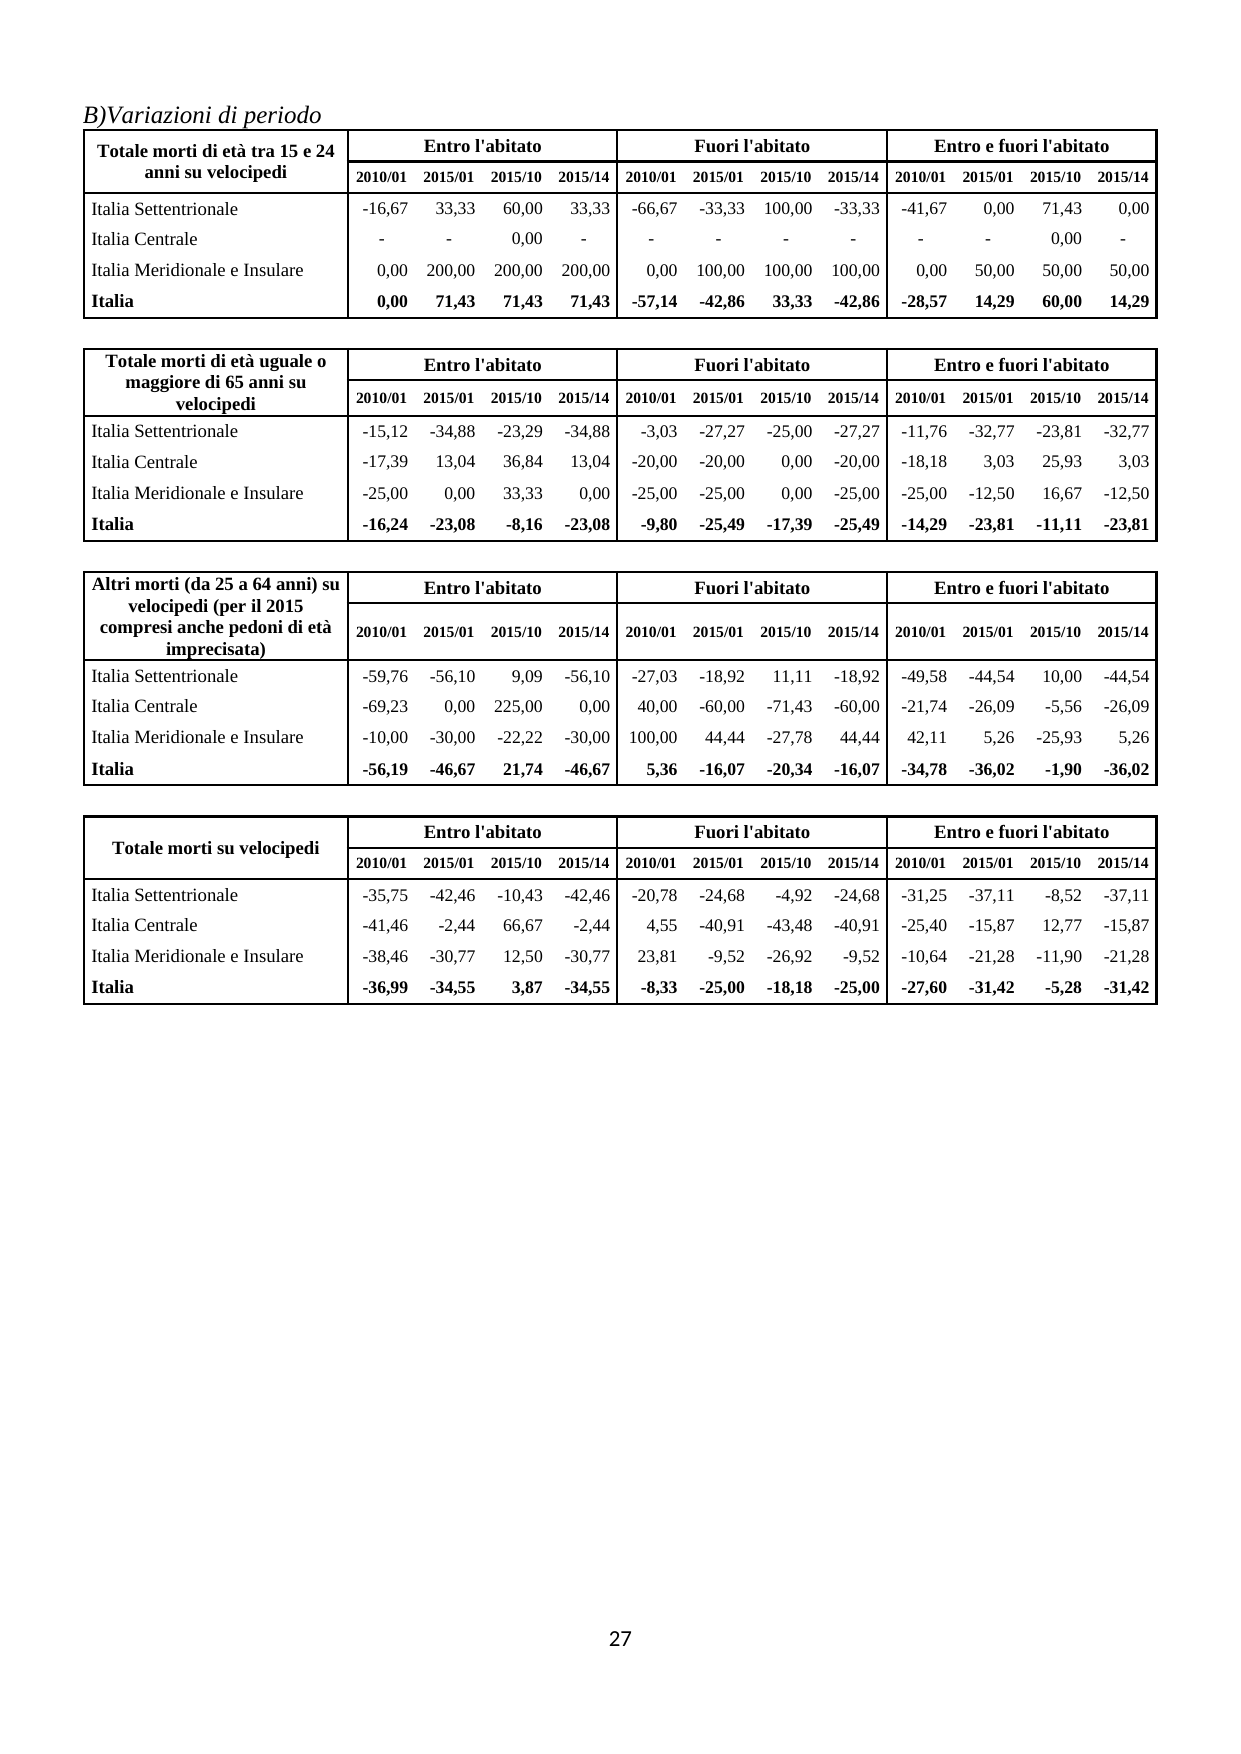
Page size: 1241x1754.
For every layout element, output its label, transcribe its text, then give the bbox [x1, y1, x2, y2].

text B)Variazioni di periodo [83, 100, 1157, 129]
table_header [71, 129, 1169, 1458]
